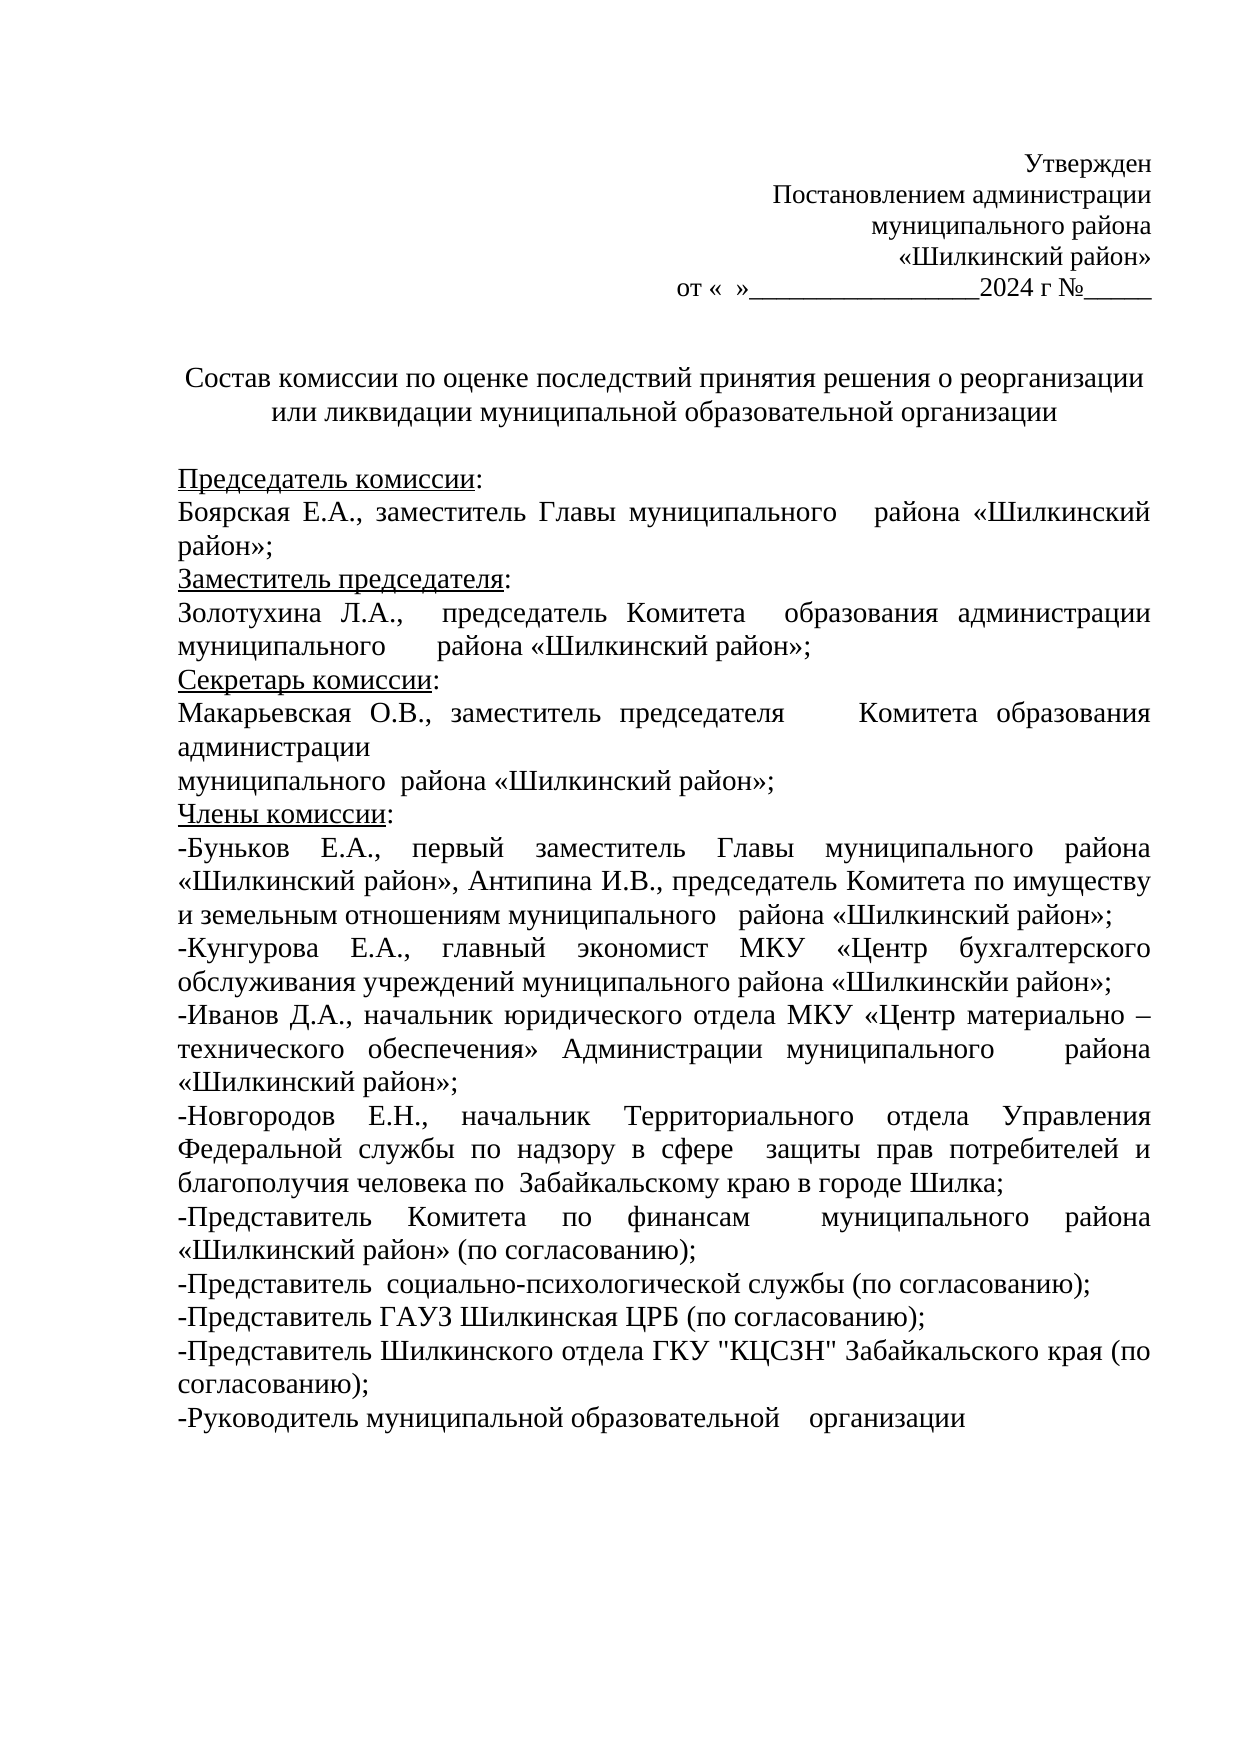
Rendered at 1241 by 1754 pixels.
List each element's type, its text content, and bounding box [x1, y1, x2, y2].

text Председатель комиссии: [177, 461, 1152, 494]
text Утвержден [177, 147, 1152, 178]
text муниципального района «Шилкинский район»; [177, 763, 1152, 796]
text Боярская Е.А., заместитель Главы муниципального района «Шилкинский район»; [177, 494, 1152, 561]
text -Кунгурова Е.А., главный экономист МКУ «Центр бухгалтерского обслуживания учреждений муниципального района «Шилкинскйи район»; [177, 930, 1152, 997]
text -Иванов Д.А., начальник юридического отдела МКУ «Центр материально – технического обеспечения» Администрации муниципального района «Шилкинский район»; [177, 997, 1152, 1098]
text Постановлением администрации [177, 178, 1152, 209]
text Состав комиссии по оценке последствий принятия решения о реорганизации или ликвидации муниципальной образовательной организации [177, 360, 1152, 427]
text -Представитель социально-психологической службы (по согласованию); [177, 1266, 1152, 1299]
text Макарьевская О.В., заместитель председателя Комитета образования администрации [177, 696, 1152, 763]
text муниципального района [177, 209, 1152, 240]
text -Представитель Шилкинского отдела ГКУ "КЦСЗН" Забайкальского края (по согласованию); [177, 1333, 1152, 1400]
text -Руководитель муниципальной образовательной организации [177, 1400, 1152, 1433]
text Секретарь комиссии: [177, 662, 1152, 696]
text Заместитель председателя: [177, 561, 1152, 595]
text -Представитель Комитета по финансам муниципального района «Шилкинский район» (по согласованию); [177, 1199, 1152, 1266]
text -Новгородов Е.Н., начальник Территориального отдела Управления Федеральной службы по надзору в сфере защиты прав потребителей и благополучия человека по Забайкальскому краю в городе Шилка; [177, 1098, 1152, 1199]
text -Представитель ГАУЗ Шилкинская ЦРБ (по согласованию); [177, 1299, 1152, 1333]
text «Шилкинский район» [177, 240, 1152, 271]
text Золотухина Л.А., председатель Комитета образования администрации муниципального района «Шилкинский район»; [177, 595, 1152, 662]
text -Буньков Е.А., первый заместитель Главы муниципального района «Шилкинский район», Антипина И.В., председатель Комитета по имуществу и земельным отношениям муниципального района «Шилкинский район»; [177, 830, 1152, 930]
text от « »_________________2024 г №_____ [177, 271, 1152, 303]
text Члены комиссии: [177, 796, 1152, 830]
